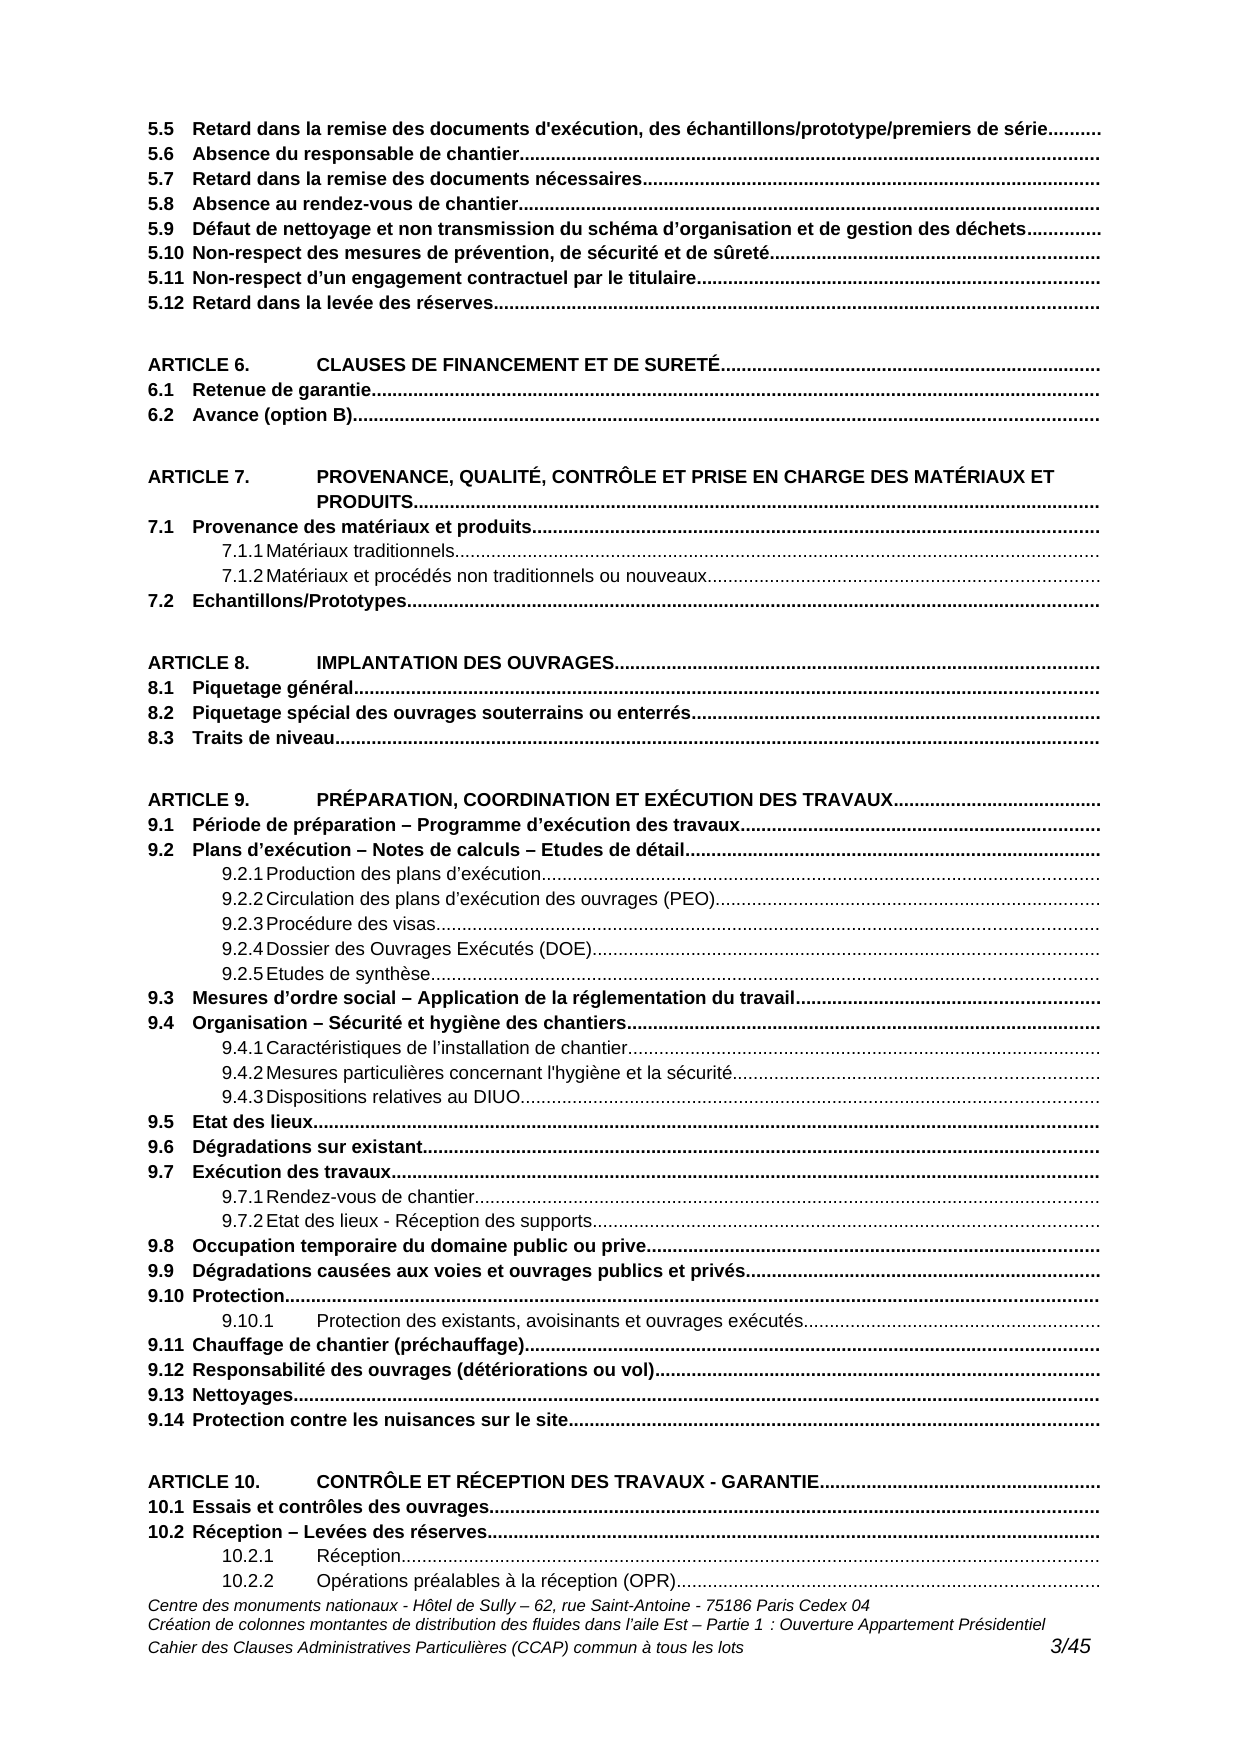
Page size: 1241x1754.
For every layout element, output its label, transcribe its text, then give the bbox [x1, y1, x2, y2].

text 5.10 Non-respect des mesures de prévention, de sécurité et de sûreté 20 [148, 242, 1066, 264]
text Article 9. Préparation, coordination et exécution des travaux 24 [148, 789, 1066, 810]
text 9.13 Nettoyages 34 [148, 1384, 1066, 1405]
text 9.4.2 Mesures particulières concernant l'hygiène et la sécurité 30 [222, 1061, 1066, 1083]
text 7.1 Provenance des matériaux et produits 22 [148, 515, 1066, 537]
text 9.2.5 Etudes de synthèse 27 [222, 962, 1066, 984]
text Article 6. Clauses de financement et de sureté 21 [148, 354, 1066, 376]
text 10.2 Réception – Levées des réserves 35 [148, 1520, 1066, 1542]
text 9.11 Chauffage de chantier (préchauffage) 34 [148, 1334, 1066, 1356]
text 5.8 Absence au rendez-vous de chantier 20 [148, 192, 1066, 214]
text 9.2.2 Circulation des plans d’exécution des ouvrages (PEO) 26 [222, 888, 1066, 909]
text 5.12 Retard dans la levée des réserves 21 [148, 292, 1066, 313]
text 9.6 Dégradations sur existant 32 [148, 1136, 1066, 1157]
text 9.2 Plans d’exécution – Notes de calculs – Etudes de détail 24 [148, 838, 1066, 860]
text 9.4.1 Caractéristiques de l’installation de chantier 28 [222, 1037, 1066, 1058]
text 7.1.1 Matériaux traditionnels 22 [222, 540, 1066, 562]
text 9.7 Exécution des travaux 32 [148, 1161, 1066, 1182]
text Article 8. Implantation des ouvrages 23 [148, 652, 1066, 674]
text 9.7.2 Etat des lieux - Réception des supports 33 [222, 1210, 1066, 1232]
text 7.2 Echantillons/Prototypes 23 [148, 590, 1066, 611]
text 9.9 Dégradations causées aux voies et ouvrages publics et privés 33 [148, 1260, 1066, 1281]
text 10.1 Essais et contrôles des ouvrages 35 [148, 1496, 1066, 1517]
text Article 7. Provenance, qualité, contrôle et prise en charge des matériaux et produits 22 [148, 466, 1066, 512]
text 5.11 Non-respect d’un engagement contractuel par le titulaire 21 [148, 267, 1066, 288]
text 9.10 Protection 34 [148, 1284, 1066, 1306]
text 9.3 Mesures d’ordre social – Application de la réglementation du travail 28 [148, 987, 1066, 1009]
text 9.4 Organisation – Sécurité et hygiène des chantiers 28 [148, 1012, 1066, 1033]
text 8.2 Piquetage spécial des ouvrages souterrains ou enterrés 23 [148, 702, 1066, 723]
text 5.7 Retard dans la remise des documents nécessaires 20 [148, 168, 1066, 189]
text 10.2.2 Opérations préalables à la réception (OPR) 35 [222, 1570, 1066, 1592]
text 9.7.1 Rendez-vous de chantier 32 [222, 1185, 1066, 1207]
text 9.14 Protection contre les nuisances sur le site 35 [148, 1408, 1066, 1430]
text 8.3 Traits de niveau 23 [148, 726, 1066, 748]
text 6.2 Avance (option B) 21 [148, 403, 1066, 425]
text 5.6 Absence du responsable de chantier 20 [148, 143, 1066, 164]
text 5.9 Défaut de nettoyage et non transmission du schéma d’organisation et de gestion des déchets 20 [148, 217, 1066, 239]
text 9.12 Responsabilité des ouvrages (détériorations ou vol) 34 [148, 1359, 1066, 1381]
text 7.1.2 Matériaux et procédés non traditionnels ou nouveaux 22 [222, 565, 1066, 587]
text 9.5 Etat des lieux 32 [148, 1111, 1066, 1133]
text 9.2.3 Procédure des visas 26 [222, 913, 1066, 934]
text 10.2.1 Réception 35 [222, 1545, 1066, 1567]
text 5.5 Retard dans la remise des documents d'exécution, des échantillons/prototype/premiers de série 20 [148, 118, 1066, 140]
text 9.2.1 Production des plans d’exécution 25 [222, 863, 1066, 885]
text 9.8 Occupation temporaire du domaine public ou prive 33 [148, 1235, 1066, 1257]
text 9.4.3 Dispositions relatives au DIUO 31 [222, 1086, 1066, 1108]
text 9.10.1 Protection des existants, avoisinants et ouvrages exécutés 34 [222, 1309, 1066, 1331]
text 9.2.4 Dossier des Ouvrages Exécutés (DOE) 26 [222, 937, 1066, 959]
text 9.1 Période de préparation – Programme d’exécution des travaux 24 [148, 813, 1066, 835]
text Article 10. Contrôle et réception des travaux - Garantie 35 [148, 1471, 1066, 1492]
text 8.1 Piquetage général 23 [148, 677, 1066, 698]
text 6.1 Retenue de garantie 21 [148, 379, 1066, 400]
